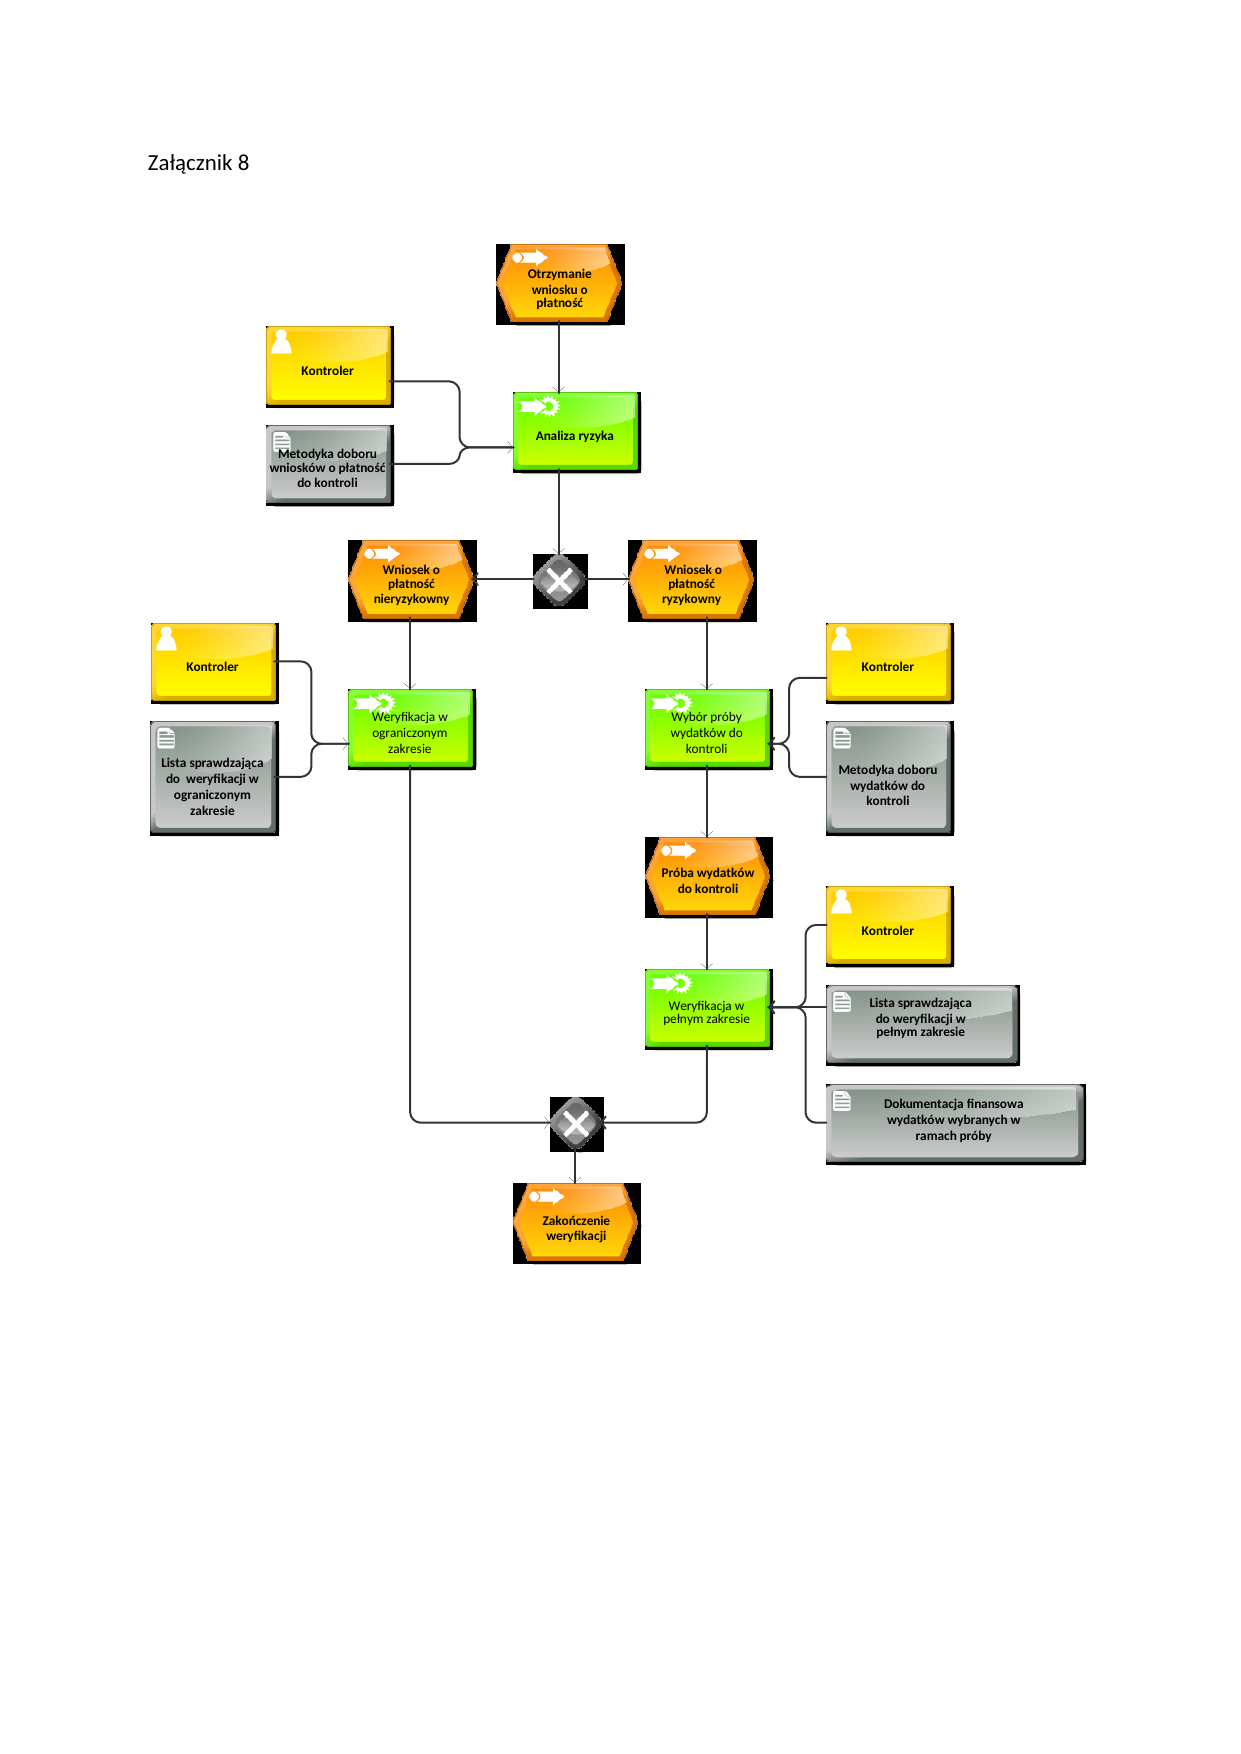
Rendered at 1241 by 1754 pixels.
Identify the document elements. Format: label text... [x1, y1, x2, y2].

text Załącznik 8 [148, 148, 1093, 176]
